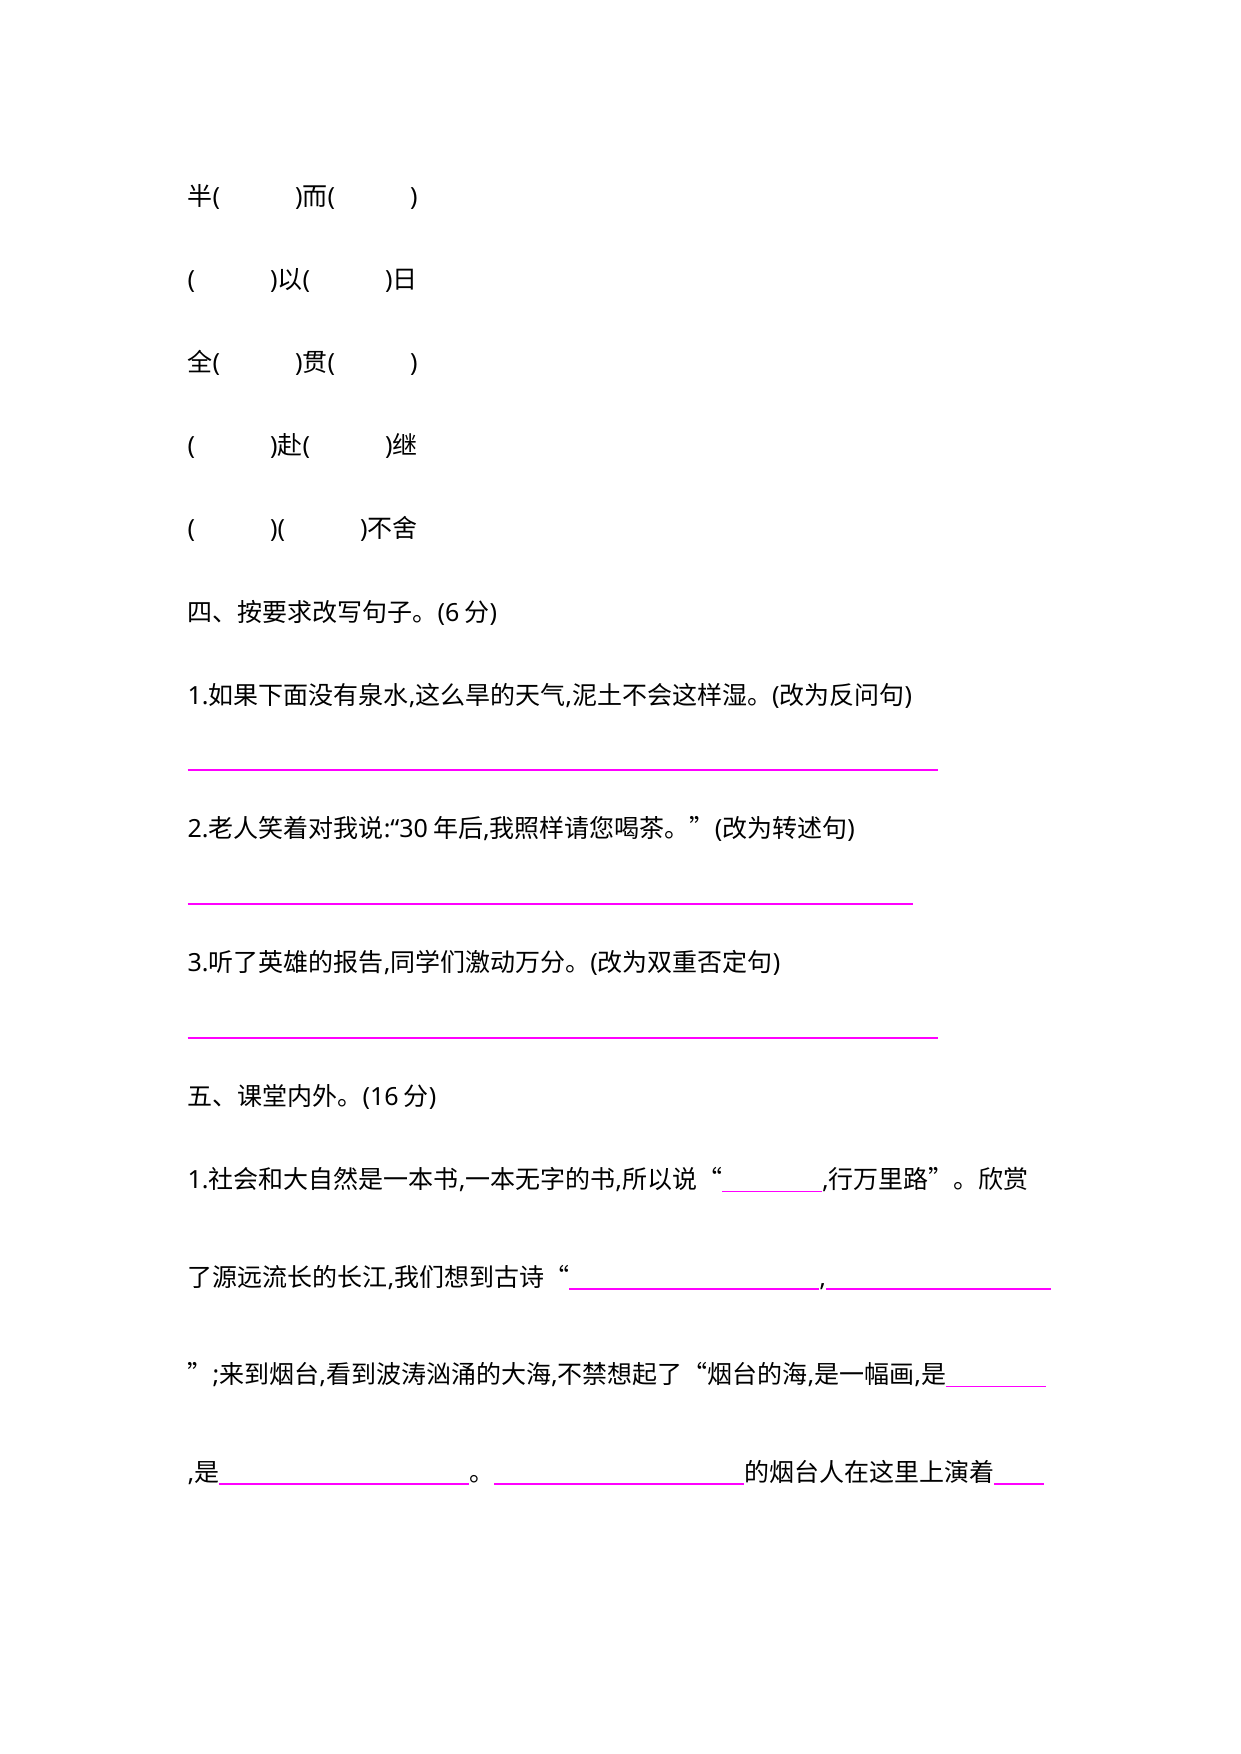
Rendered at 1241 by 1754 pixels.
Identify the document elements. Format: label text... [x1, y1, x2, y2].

text ( )( )不舍 [187, 494, 1053, 559]
text 3.听了英雄的报告,同学们激动万分。(改为双重否定句) [187, 928, 1053, 993]
text 半( )而( ) [187, 162, 1053, 227]
text 1.如果下面没有泉水,这么旱的天气,泥土不会这样湿。(改为反问句) [187, 661, 1053, 726]
text 四、按要求改写句子。(6分)[来源:Z#xx#k.Com] [187, 578, 1053, 643]
text 五、课堂内外。(16分) [187, 1062, 1053, 1127]
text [187, 1145, 1053, 1503]
text ( )以( )日 [187, 245, 1053, 310]
text ( )赴( )继 [187, 411, 1053, 476]
text 全( )贯( ) [187, 328, 1053, 393]
text 2.老人笑着对我说:“30年后,我照样请您喝茶。”(改为转述句) [187, 794, 1053, 859]
